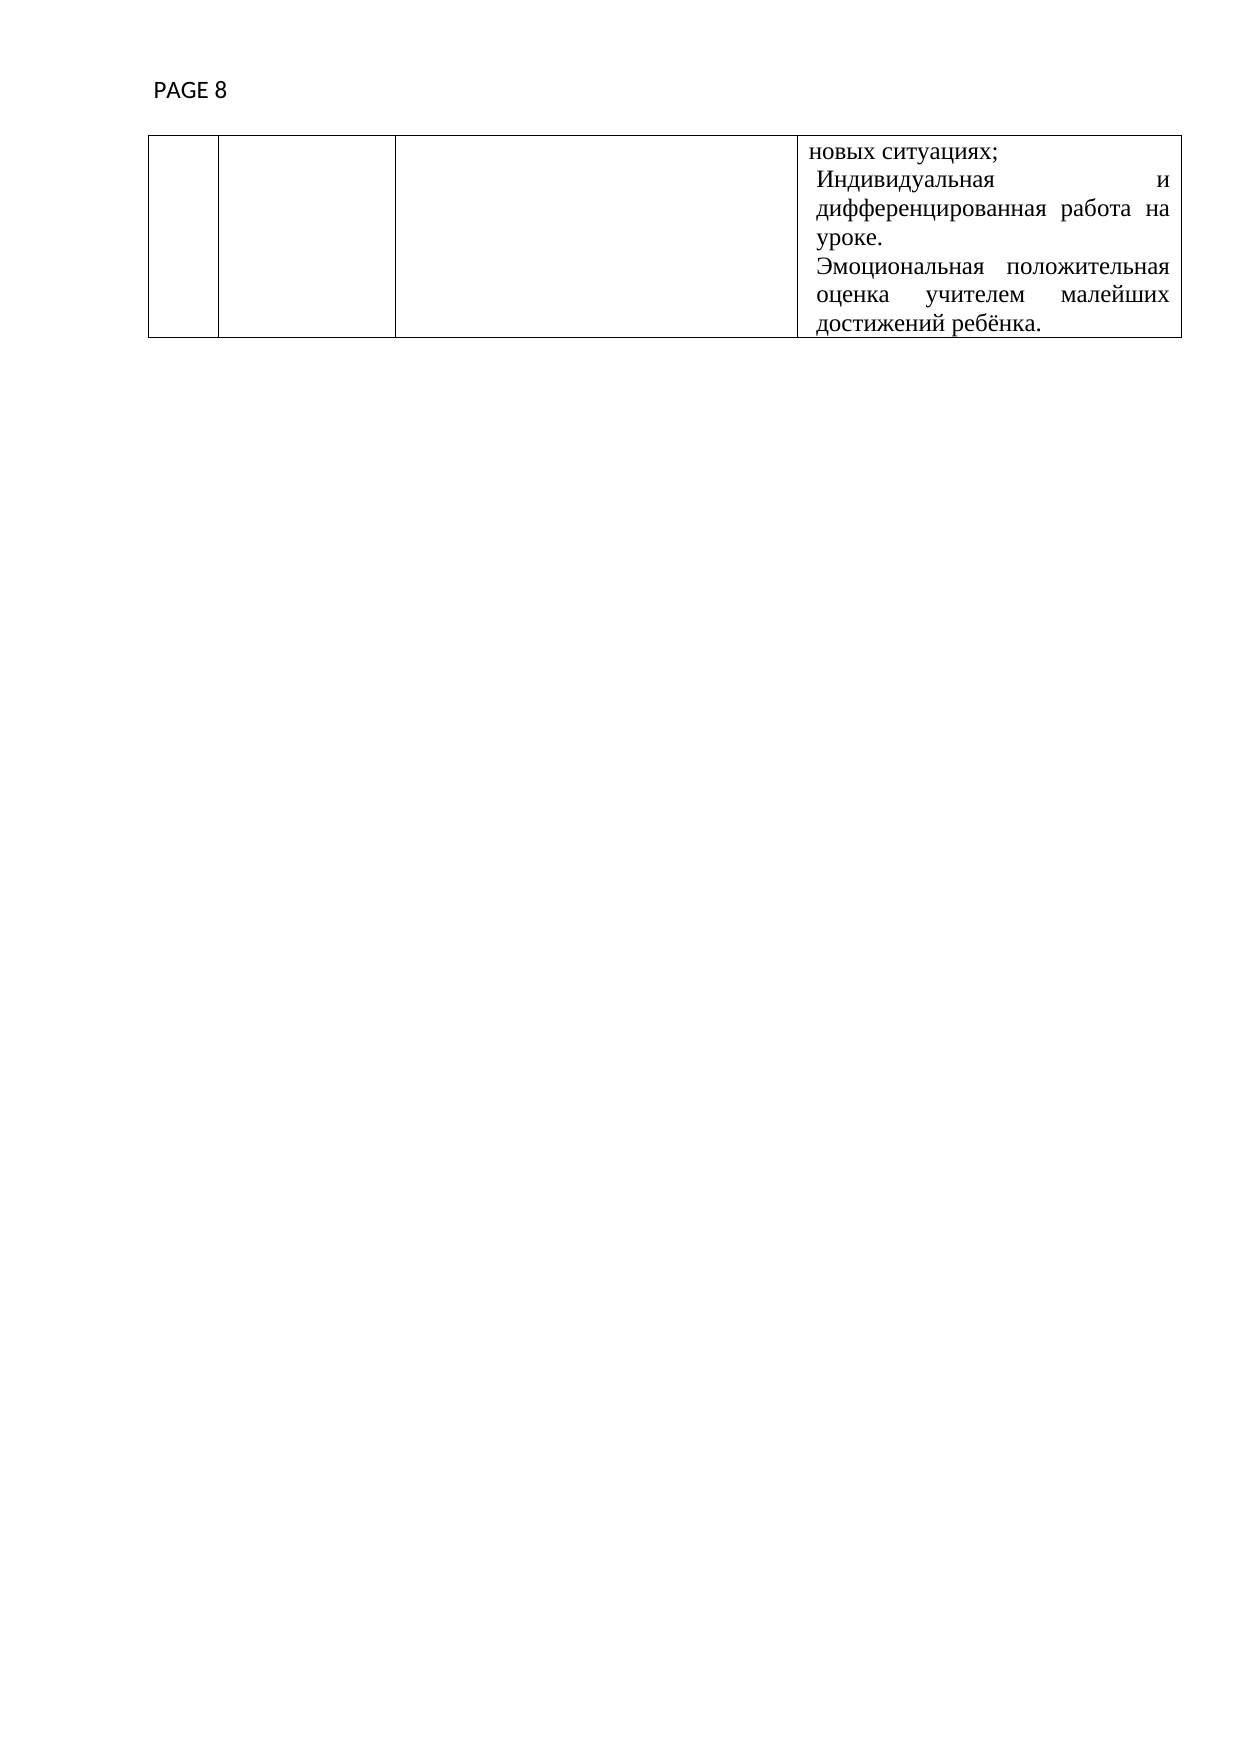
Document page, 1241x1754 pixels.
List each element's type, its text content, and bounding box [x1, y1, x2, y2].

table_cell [798, 136, 1181, 337]
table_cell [219, 136, 395, 337]
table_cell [396, 136, 797, 337]
table_cell 1 [149, 136, 218, 337]
